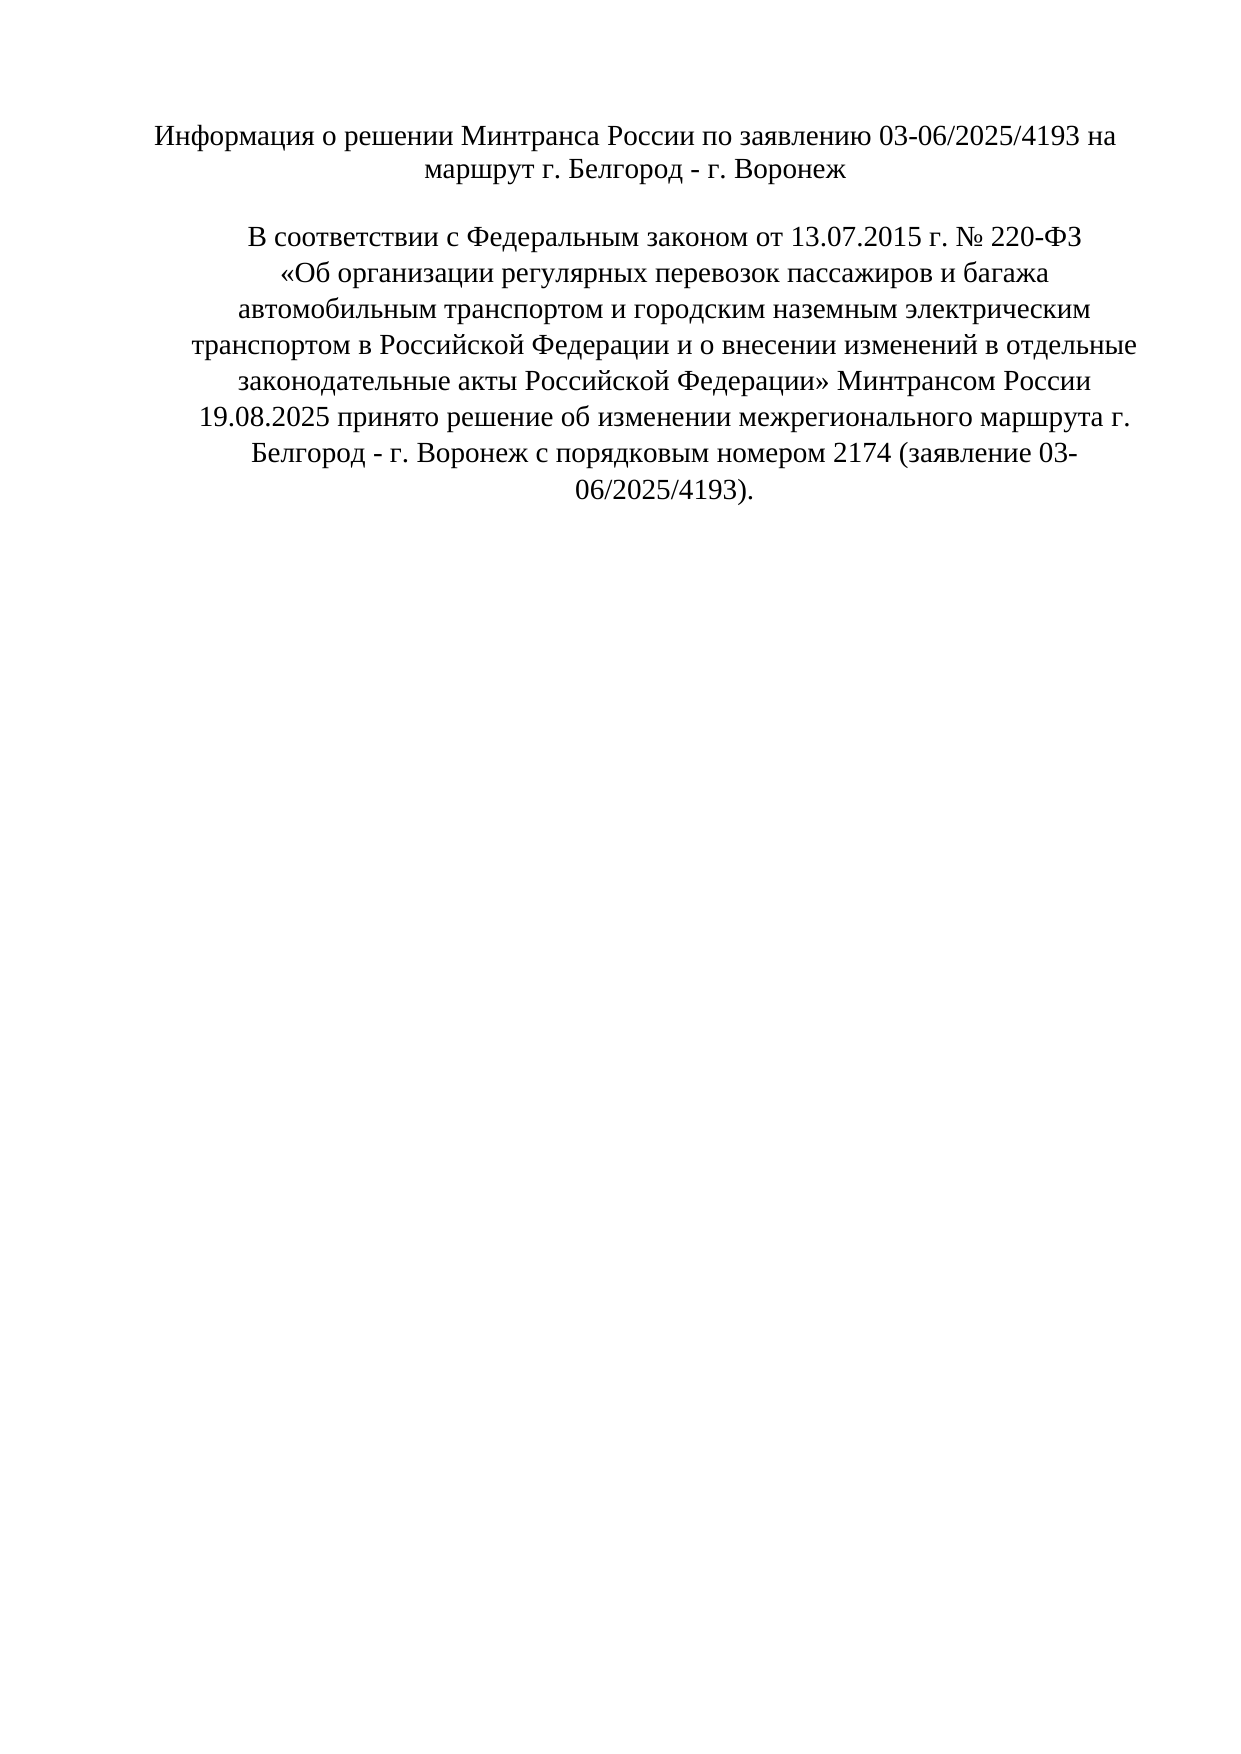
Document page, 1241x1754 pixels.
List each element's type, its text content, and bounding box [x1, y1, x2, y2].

text В соответствии с Федеральным законом от 13.07.2015 г. № 220-ФЗ «Об организации регулярных перевозок пассажиров и багажа автомобильным транспортом и городским наземным электрическим транспортом в Российской Федерации и о внесении изменений в отдельные законодательные акты Российской Федерации» Минтрансом России 19.08.2025 принято решение об изменении межрегионального маршрута г. Белгород - г. Воронеж с порядковым номером 2174 (заявление 03-06/2025/4193). [177, 219, 1152, 505]
text Информация о решении Минтранса России по заявлению 03-06/2025/4193 на маршрут г. Белгород - г. Воронеж [118, 118, 1152, 185]
